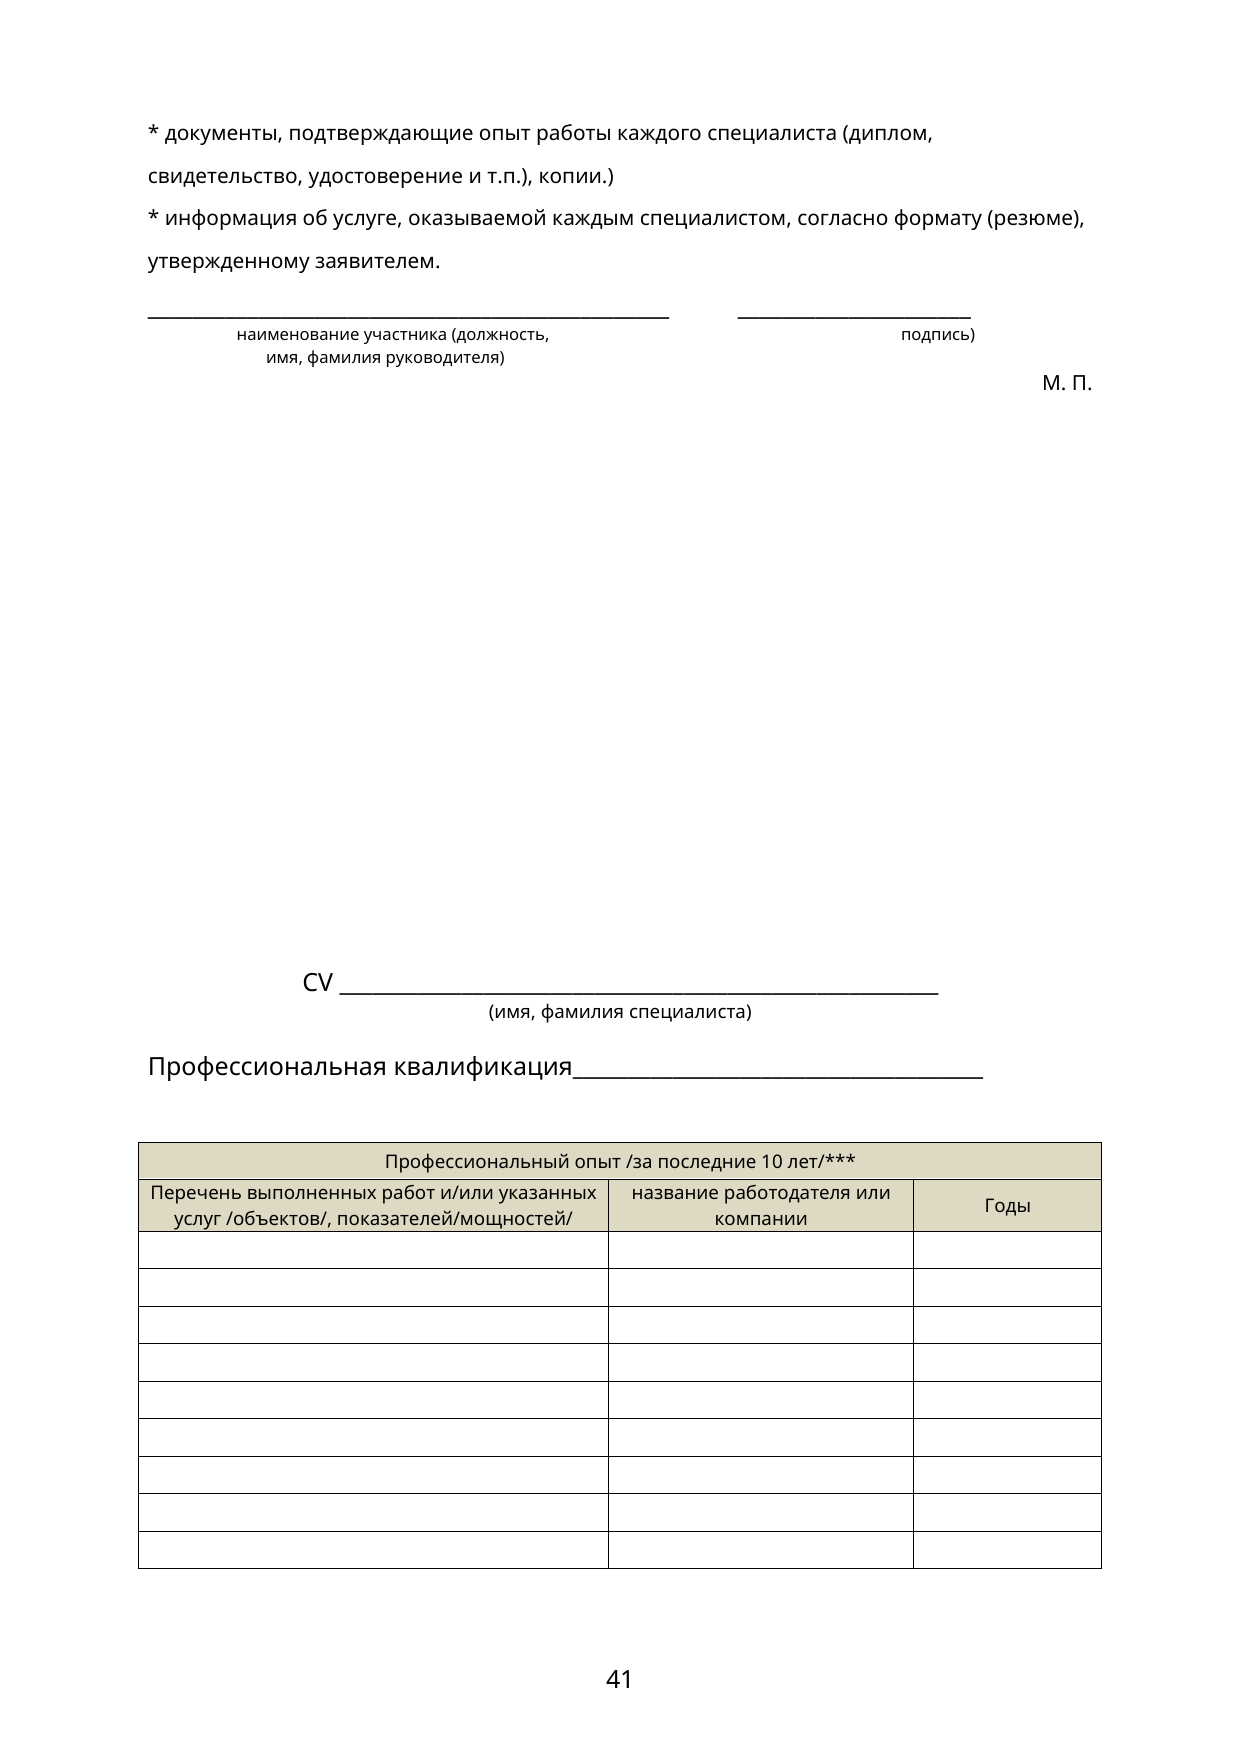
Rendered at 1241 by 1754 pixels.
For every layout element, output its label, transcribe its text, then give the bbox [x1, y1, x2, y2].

table_cell [139, 1307, 608, 1343]
table_cell [609, 1382, 913, 1418]
text CV ______________________________________________________ (имя, фамилия специалиста) [148, 964, 1092, 1024]
table_cell [139, 1269, 608, 1306]
table_cell [609, 1269, 913, 1306]
table_header Профессиональный опыт /за последние 10 лет/*** [139, 1143, 1101, 1178]
table_cell [914, 1382, 1101, 1418]
table_cell [609, 1457, 913, 1493]
text имя, фамилия руководителя) [266, 345, 1092, 368]
text М. П. [148, 368, 1092, 396]
table_cell [609, 1307, 913, 1343]
table_cell [914, 1419, 1101, 1456]
text Профессиональная квалификация_____________________________________ [148, 1049, 1092, 1083]
table_cell [609, 1494, 913, 1531]
table_cell [139, 1419, 608, 1456]
table_cell [139, 1532, 608, 1568]
text наименование участника (должность, подпись) [236, 323, 1092, 345]
table_cell [139, 1494, 608, 1531]
table_cell [609, 1419, 913, 1456]
table_cell [139, 1382, 608, 1418]
table_cell [914, 1307, 1101, 1343]
table_cell [914, 1532, 1101, 1568]
text * документы, подтверждающие опыт работы каждого специалиста (диплом, свидетельство, удостоверение и т.п.), копии.) [148, 118, 1092, 189]
table_cell [609, 1532, 913, 1568]
text _______________________________________________ _____________________ [148, 288, 1092, 323]
text * информация об услуге, оказываемой каждым специалистом, согласно формату (резюме), утвержденному заявителем. [148, 203, 1092, 274]
table_cell [914, 1232, 1101, 1268]
table_cell [914, 1494, 1101, 1531]
table_cell [609, 1344, 913, 1381]
table_cell [609, 1232, 913, 1268]
table_cell [914, 1269, 1101, 1306]
table_cell Перечень выполненных работ и/или указанных услуг /объектов/, показателей/мощностей/ [139, 1180, 608, 1231]
table_cell Годы [914, 1180, 1101, 1231]
table_cell [139, 1232, 608, 1268]
table_cell [139, 1344, 608, 1381]
table_cell [914, 1344, 1101, 1381]
table_cell название работодателя или компании [609, 1180, 913, 1231]
table_cell [914, 1457, 1101, 1493]
table_cell [139, 1457, 608, 1493]
